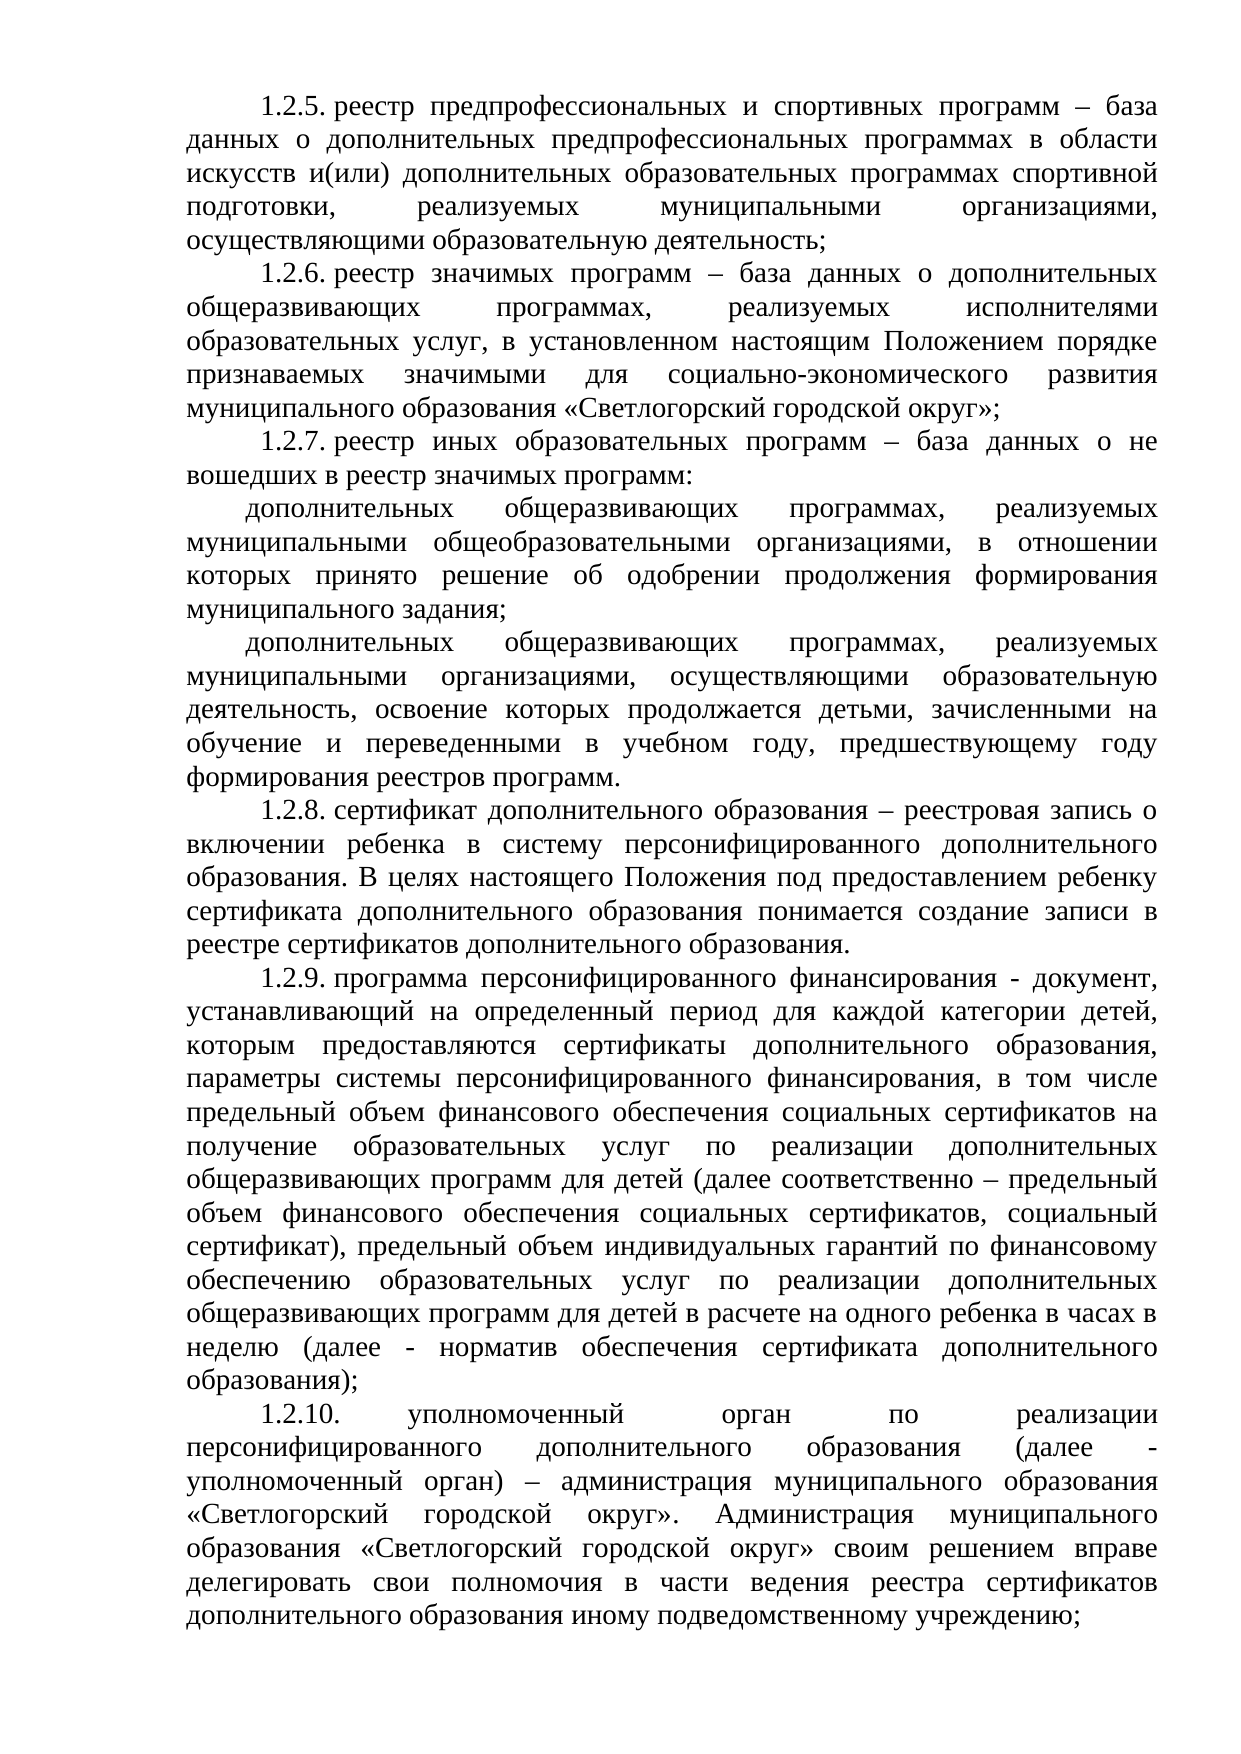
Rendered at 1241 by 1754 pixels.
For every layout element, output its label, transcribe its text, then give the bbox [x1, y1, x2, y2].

list реестр значимых программ – база данных о дополнительных общеразвивающих программах, реализуемых исполнителями образовательных услуг, в установленном настоящим Положением порядке признаваемых значимыми для социально-экономического развития муниципального образования «Светлогорский городской округ»; [186, 256, 1158, 423]
list реестр предпрофессиональных и спортивных программ – база данных о дополнительных предпрофессиональных программах в области искусств и(или) дополнительных образовательных программах спортивной подготовки, реализуемых муниципальными организациями, осуществляющими образовательную деятельность; [186, 88, 1158, 256]
list дополнительных общеразвивающих программах, реализуемых муниципальными общеобразовательными организациями, в отношении которых принято решение об одобрении продолжения формирования муниципального задания; [186, 490, 1158, 624]
list дополнительных общеразвивающих программах, реализуемых муниципальными организациями, осуществляющими образовательную деятельность, освоение которых продолжается детьми, зачисленными на обучение и переведенными в учебном году, предшествующему году формирования реестров программ. [186, 624, 1158, 792]
list сертификат дополнительного образования – реестровая запись о включении ребенка в систему персонифицированного дополнительного образования. В целях настоящего Положения под предоставлением ребенку сертификата дополнительного образования понимается создание записи в реестре сертификатов дополнительного образования. [186, 792, 1158, 960]
list программа персонифицированного финансирования - документ, устанавливающий на определенный период для каждой категории детей, которым предоставляются сертификаты дополнительного образования, параметры системы персонифицированного финансирования, в том числе предельный объем финансового обеспечения социальных сертификатов на получение образовательных услуг по реализации дополнительных общеразвивающих программ для детей (далее соответственно – предельный объем финансового обеспечения социальных сертификатов, социальный сертификат), предельный объем индивидуальных гарантий по финансовому обеспечению образовательных услуг по реализации дополнительных общеразвивающих программ для детей в расчете на одного ребенка в часах в неделю (далее - норматив обеспечения сертификата дополнительного образования); [186, 960, 1158, 1396]
list реестр иных образовательных программ – база данных о не вошедших в реестр значимых программ: [186, 423, 1158, 490]
list уполномоченный орган по реализации персонифицированного дополнительного образования (далее - уполномоченный орган) – администрация муниципального образования «Светлогорский городской округ». Администрация муниципального образования «Светлогорский городской округ» своим решением вправе делегировать свои полномочия в части ведения реестра сертификатов дополнительного образования иному подведомственному учреждению; [186, 1396, 1158, 1631]
